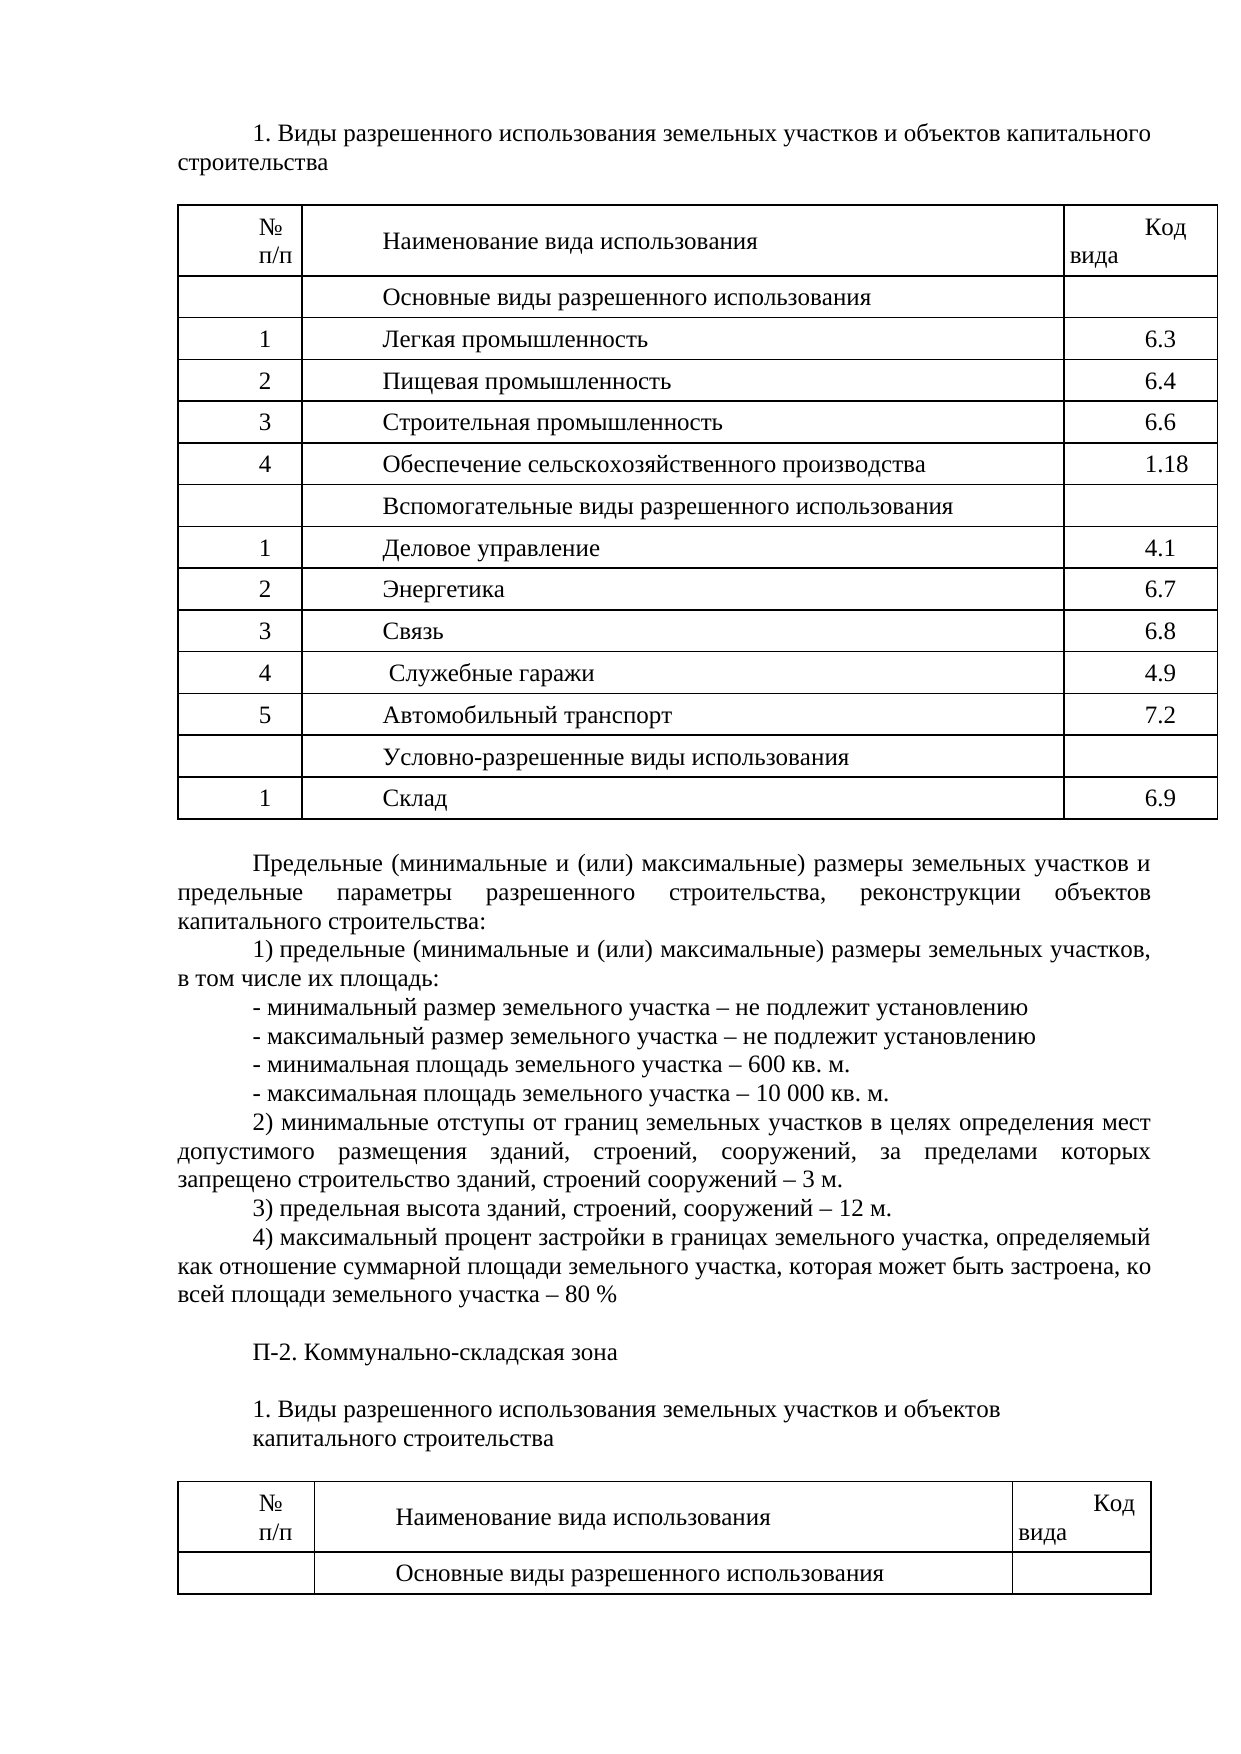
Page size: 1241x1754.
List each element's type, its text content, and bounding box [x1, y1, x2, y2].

text 1) предельные (минимальные и (или) максимальные) размеры земельных участков, в том числе их площадь: [177, 934, 1152, 992]
table_cell 4.9 [1065, 652, 1217, 693]
table_cell 3 [179, 402, 301, 442]
table_cell [179, 485, 301, 526]
table_cell Связь [303, 611, 1063, 651]
table_cell [179, 277, 301, 317]
table_cell Деловое управление [303, 527, 1063, 567]
table_cell Автомобильный транспорт [303, 694, 1063, 734]
text 1. Виды разрешенного использования земельных участков и объектов [177, 1394, 1152, 1423]
table_cell 1 [179, 778, 301, 818]
table_header Наименование вида использования [315, 1482, 1012, 1551]
table_cell 6.4 [1065, 360, 1217, 400]
table_cell Легкая промышленность [303, 318, 1063, 358]
table_cell 6.8 [1065, 611, 1217, 651]
text капитального строительства [177, 1423, 1152, 1452]
table_cell Основные виды разрешенного использования [315, 1553, 1012, 1593]
table_header Код вида [1065, 206, 1217, 275]
table_cell Энергетика [303, 569, 1063, 609]
table_cell Пищевая промышленность [303, 360, 1063, 400]
table_cell 4 [179, 652, 301, 693]
table_header № п/п [179, 1482, 314, 1551]
table_cell 1.18 [1065, 444, 1217, 484]
table_cell 7.2 [1065, 694, 1217, 734]
text - максимальная площадь земельного участка – 10 000 кв. м. [177, 1078, 1152, 1107]
table_cell Основные виды разрешенного использования [303, 277, 1063, 317]
text Предельные (минимальные и (или) максимальные) размеры земельных участков и предельные параметры разрешенного строительства, реконструкции объектов капитального строительства: [177, 848, 1152, 934]
table_cell Склад [303, 778, 1063, 818]
table_cell [1013, 1553, 1150, 1593]
table_cell Служебные гаражи [303, 652, 1063, 693]
table_cell Строительная промышленность [303, 402, 1063, 442]
table_cell 6.7 [1065, 569, 1217, 609]
table_header № п/п [179, 206, 301, 275]
table_cell [1065, 485, 1217, 526]
text 1. Виды разрешенного использования земельных участков и объектов капитального строительства [177, 118, 1152, 176]
text - минимальный размер земельного участка – не подлежит установлению [177, 992, 1152, 1021]
table_cell 6.3 [1065, 318, 1217, 358]
table_cell 5 [179, 694, 301, 734]
table_cell 4 [179, 444, 301, 484]
text - максимальный размер земельного участка – не подлежит установлению [177, 1021, 1152, 1049]
table_cell [1065, 736, 1217, 776]
text 4) максимальный процент застройки в границах земельного участка, определяемый как отношение суммарной площади земельного участка, которая может быть застроена, ко всей площади земельного участка – 80 % [177, 1222, 1152, 1308]
table_cell Вспомогательные виды разрешенного использования [303, 485, 1063, 526]
table_cell 4.1 [1065, 527, 1217, 567]
table_cell 2 [179, 360, 301, 400]
table_cell Обеспечение сельскохозяйственного производства [303, 444, 1063, 484]
text 2) минимальные отступы от границ земельных участков в целях определения мест допустимого размещения зданий, строений, сооружений, за пределами которых запрещено строительство зданий, строений сооружений – 3 м. [177, 1107, 1152, 1193]
table_cell 1 [179, 527, 301, 567]
text П-2. Коммунально-складская зона [177, 1337, 1152, 1366]
table_cell [1065, 277, 1217, 317]
table_cell 6.9 [1065, 778, 1217, 818]
table_cell 6.6 [1065, 402, 1217, 442]
text 3) предельная высота зданий, строений, сооружений – 12 м. [177, 1193, 1152, 1222]
table_cell 2 [179, 569, 301, 609]
table_cell [179, 1553, 314, 1593]
text - минимальная площадь земельного участка – 600 кв. м. [177, 1049, 1152, 1078]
table_cell 1 [179, 318, 301, 358]
table_cell 3 [179, 611, 301, 651]
table_cell Условно-разрешенные виды использования [303, 736, 1063, 776]
table_header Наименование вида использования [303, 206, 1063, 275]
table_cell [179, 736, 301, 776]
table_header Код вида [1013, 1482, 1150, 1551]
